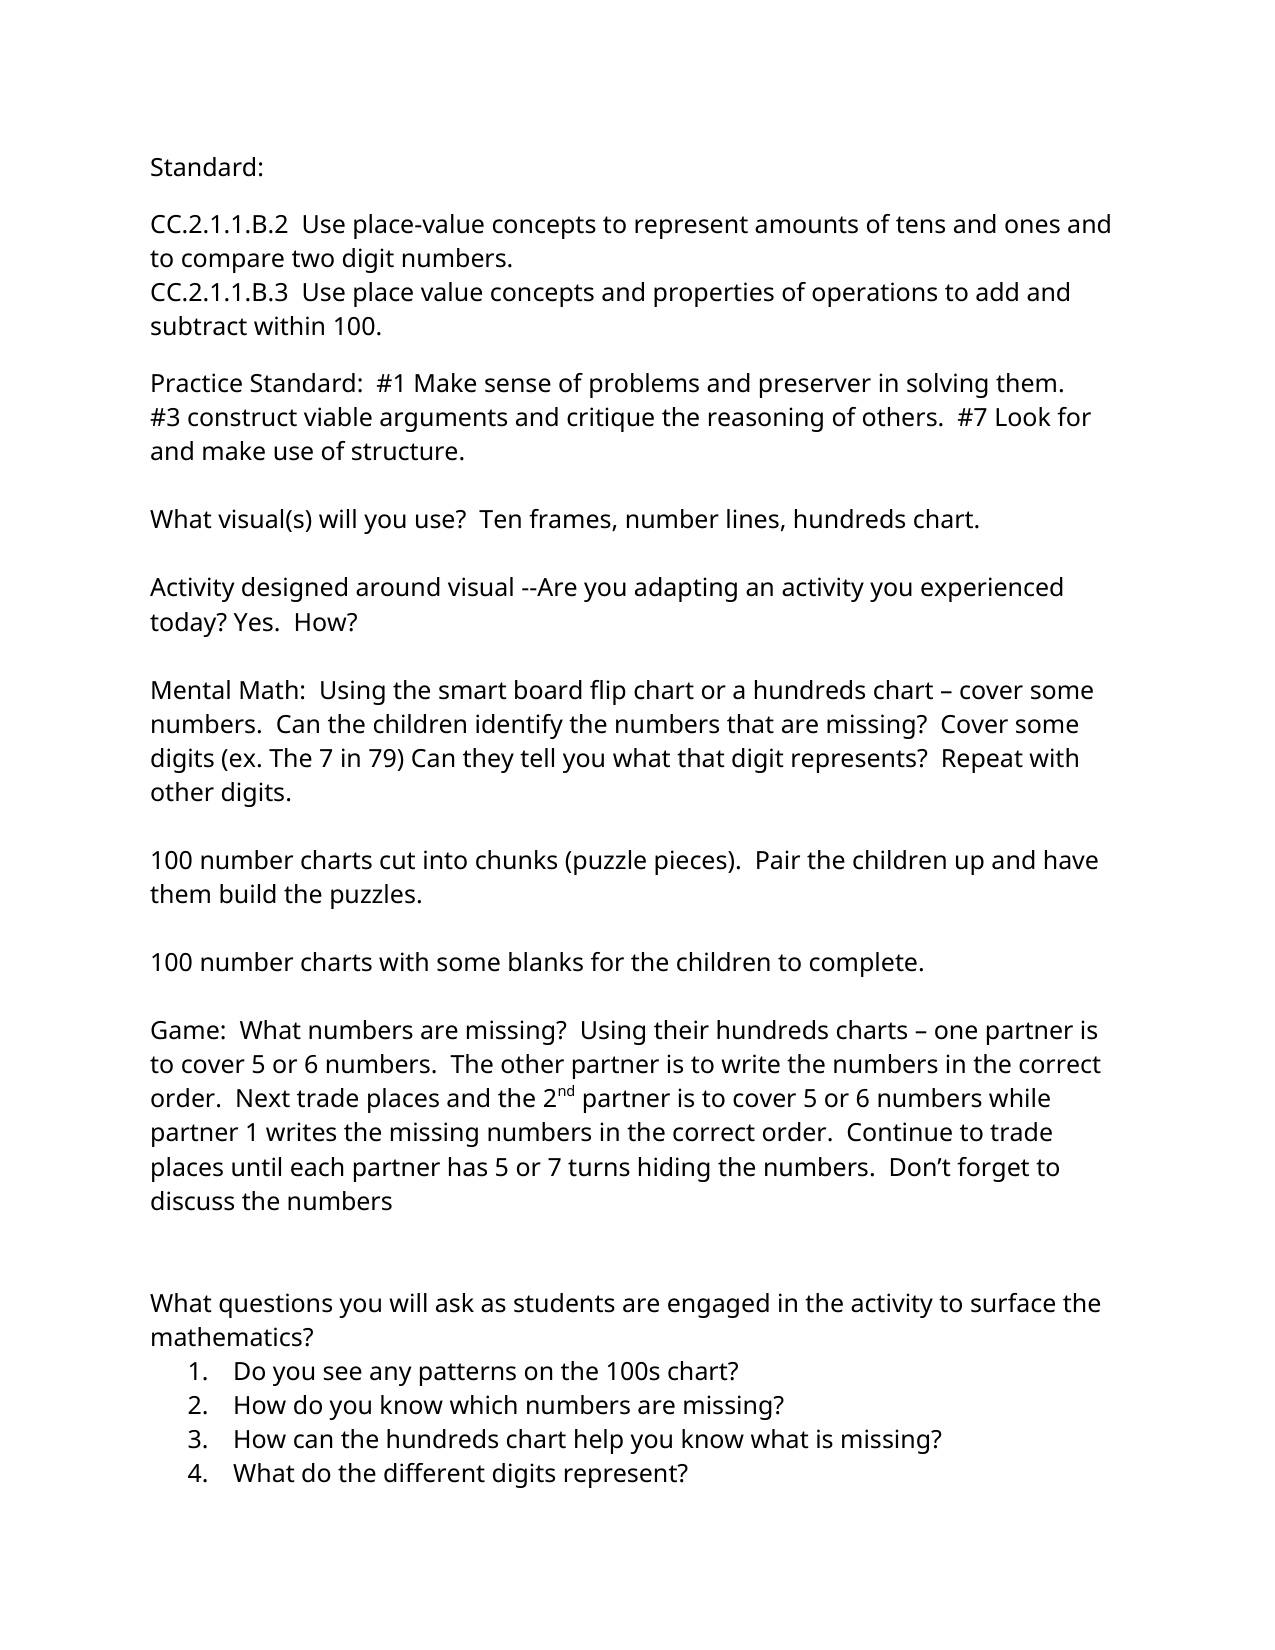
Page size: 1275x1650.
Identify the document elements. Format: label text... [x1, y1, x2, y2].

text Activity designed around visual --Are you adapting an activity you experienced today? Yes. How? [150, 570, 1125, 638]
text CC.2.1.1.B.3 Use place value concepts and properties of operations to add and subtract within 100. [150, 275, 1125, 343]
text What questions you will ask as students are engaged in the activity to surface the mathematics? [150, 1285, 1125, 1353]
text Standard: [150, 150, 1125, 184]
text Mental Math: Using the smart board flip chart or a hundreds chart – cover some numbers. Can the children identify the numbers that are missing? Cover some digits (ex. The 7 in 79) Can they tell you what that digit represents? Repeat with other digits. [150, 672, 1125, 808]
text Practice Standard: #1 Make sense of problems and preserver in solving them. #3 construct viable arguments and critique the reasoning of others. #7 Look for and make use of structure. [150, 366, 1125, 468]
list How can the hundreds chart help you know what is missing? [187, 1422, 1125, 1456]
text CC.2.1.1.B.2 Use place-value concepts to represent amounts of tens and ones and to compare two digit numbers. [150, 207, 1125, 275]
text 100 number charts cut into chunks (puzzle pieces). Pair the children up and have them build the puzzles. [150, 843, 1125, 911]
list Do you see any patterns on the 100s chart? [187, 1353, 1125, 1388]
text What visual(s) will you use? Ten frames, number lines, hundreds chart. [150, 502, 1125, 536]
text Game: What numbers are missing? Using their hundreds charts – one partner is to cover 5 or 6 numbers. The other partner is to write the numbers in the correct order. Next trade places and the 2nd partner is to cover 5 or 6 numbers while partner 1 writes the missing numbers in the correct order. Continue to trade places until each partner has 5 or 7 turns hiding the numbers. Don’t forget to discuss the numbers [150, 1013, 1125, 1217]
list How do you know which numbers are missing? [187, 1388, 1125, 1422]
text 100 number charts with some blanks for the children to complete. [150, 945, 1125, 979]
list What do the different digits represent? [187, 1456, 1125, 1490]
